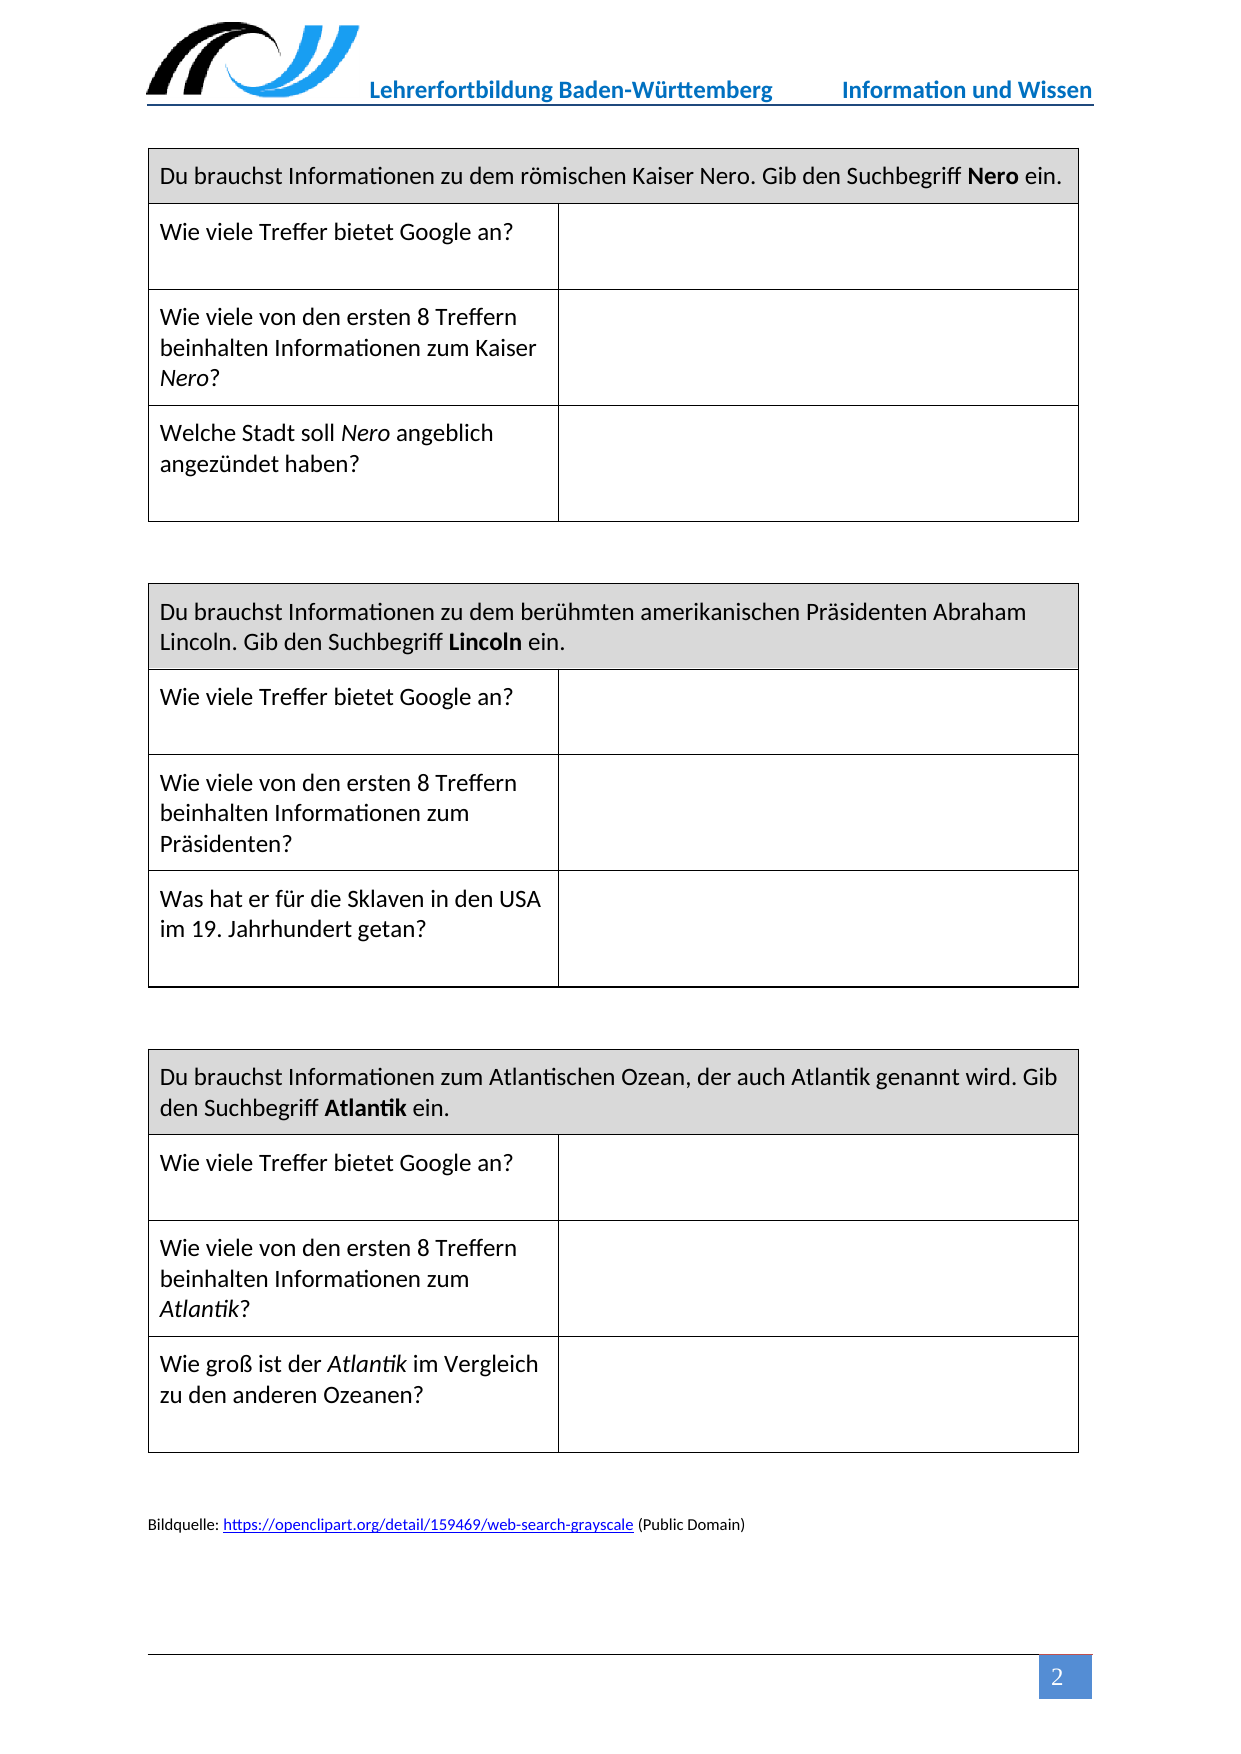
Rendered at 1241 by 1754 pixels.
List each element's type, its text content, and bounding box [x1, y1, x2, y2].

table_cell [559, 1221, 1078, 1336]
table_cell Wie viele von den ersten 8 Treffern beinhalten Informationen zum Atlantik? [149, 1221, 558, 1336]
table_cell [559, 1337, 1078, 1452]
table_cell Wie viele Treffer bietet Google an? [149, 1135, 558, 1220]
table_cell Was hat er für die Sklaven in den USA im 19. Jahrhundert getan? [149, 871, 558, 986]
table_cell Wie groß ist der Atlantik im Vergleich zu den anderen Ozeanen? [149, 1337, 558, 1452]
table_cell [559, 755, 1078, 870]
table_header Du brauchst Informationen zu dem berühmten amerikanischen Präsidenten Abraham Lincoln. Gib den Suchbegriff Lincoln ein. [149, 584, 1078, 668]
text Bildquelle: https://openclipart.org/detail/159469/web-search-grayscale (Public Domain) [148, 1514, 1092, 1534]
table_cell [559, 290, 1078, 404]
table_cell Wie viele von den ersten 8 Treffern beinhalten Informationen zum Kaiser Nero? [149, 290, 558, 404]
table_cell Wie viele Treffer bietet Google an? [149, 670, 558, 754]
table_cell Du brauchst Informationen zu dem römischen Kaiser Nero. Gib den Suchbegriff Nero ein. [149, 149, 1078, 203]
table_cell [559, 204, 1078, 288]
table_cell Welche Stadt soll Nero angeblich angezündet haben? [149, 406, 558, 521]
table_cell [559, 1135, 1078, 1220]
picture [146, 22, 360, 98]
table_cell [559, 670, 1078, 754]
table_cell [559, 406, 1078, 521]
table_cell Wie viele von den ersten 8 Treffern beinhalten Informationen zum Präsidenten? [149, 755, 558, 870]
table_header Du brauchst Informationen zum Atlantischen Ozean, der auch Atlantik genannt wird. Gib den Suchbegriff Atlantik ein. [149, 1050, 1078, 1134]
table_cell Wie viele Treffer bietet Google an? [149, 204, 558, 288]
table_cell [559, 871, 1078, 986]
